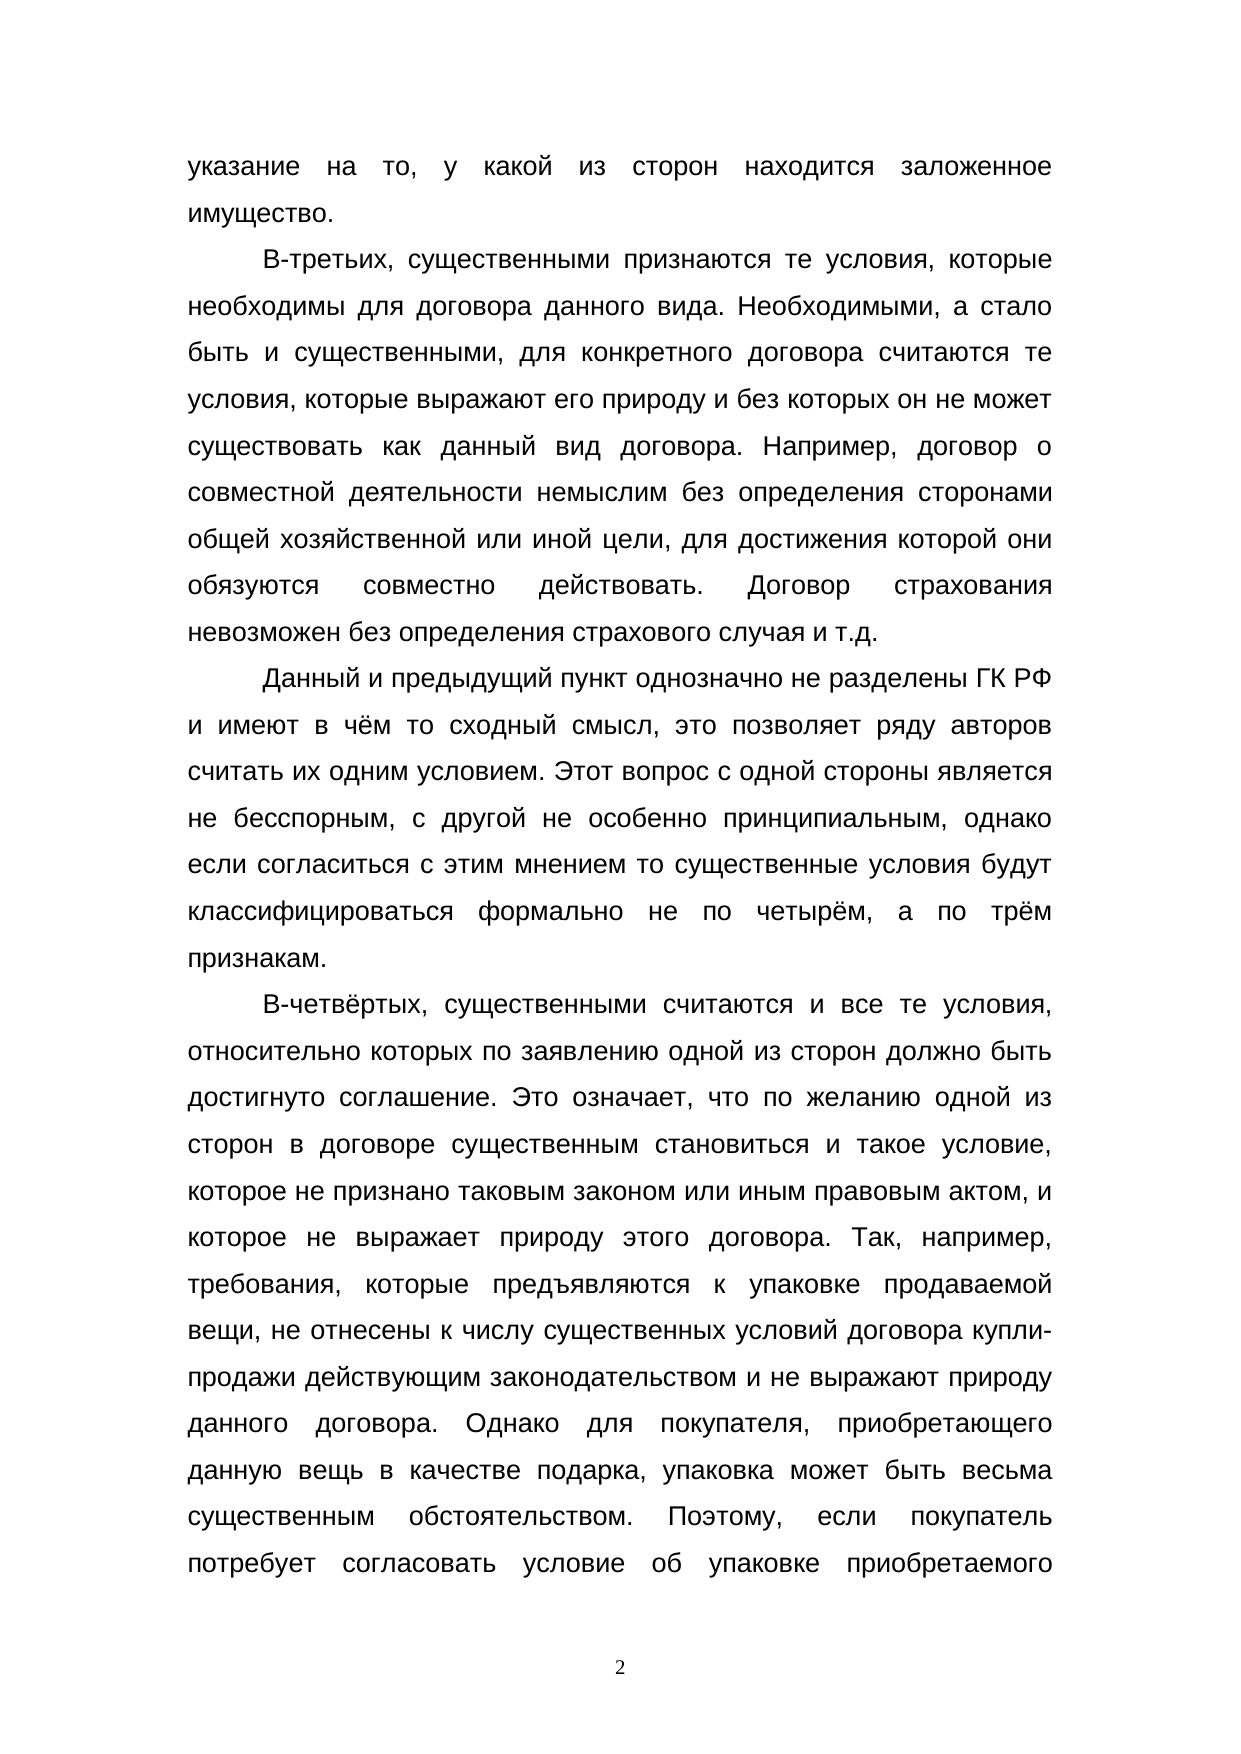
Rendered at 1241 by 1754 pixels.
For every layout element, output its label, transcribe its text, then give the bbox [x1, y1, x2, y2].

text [187, 988, 1053, 1578]
text Данный и предыдущий пункт однозначно не разделены ГК РФ и имеют в чём то сходный смысл, это позволяет ряду авторов считать их одним условием. Этот вопрос с одной стороны является не бесспорным, с другой не особенно принципиальным, однако если согласиться с этим мнением то существенные условия будут классифицироваться формально не по четырём, а по трём признакам. [187, 662, 1053, 973]
text В-третьих, существенными признаются те условия, которые необходимы для договора данного вида. Необходимыми, а стало быть и существенными, для конкретного договора считаются те условия, которые выражают его природу и без которых он не может существовать как данный вид договора. Например, договор о совместной деятельности немыслим без определения сторонами общей хозяйственной или иной цели, для достижения которой они обязуются совместно действовать. Договор страхования невозможен без определения страхового случая и т.д. [187, 243, 1053, 647]
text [187, 150, 1053, 228]
